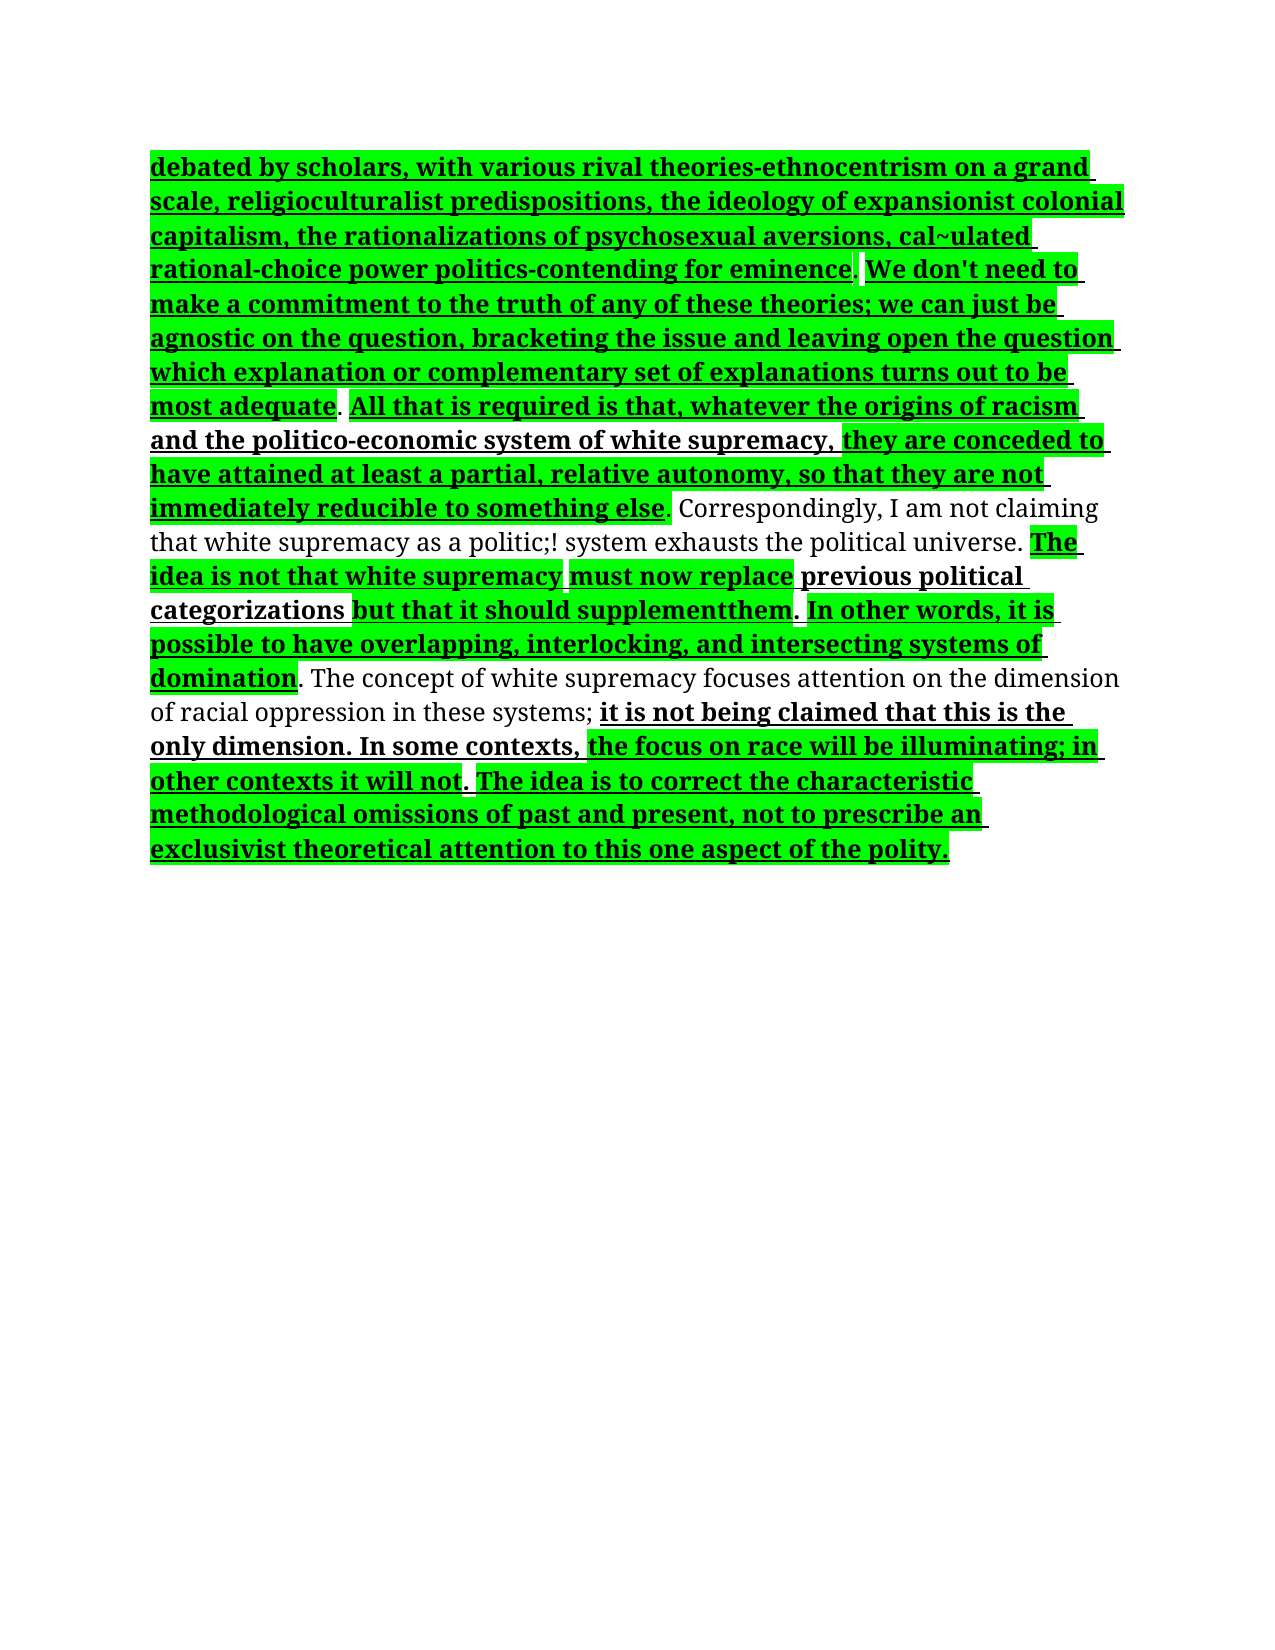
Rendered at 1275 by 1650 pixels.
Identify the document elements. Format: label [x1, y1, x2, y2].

text [150, 215, 1125, 865]
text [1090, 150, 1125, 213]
